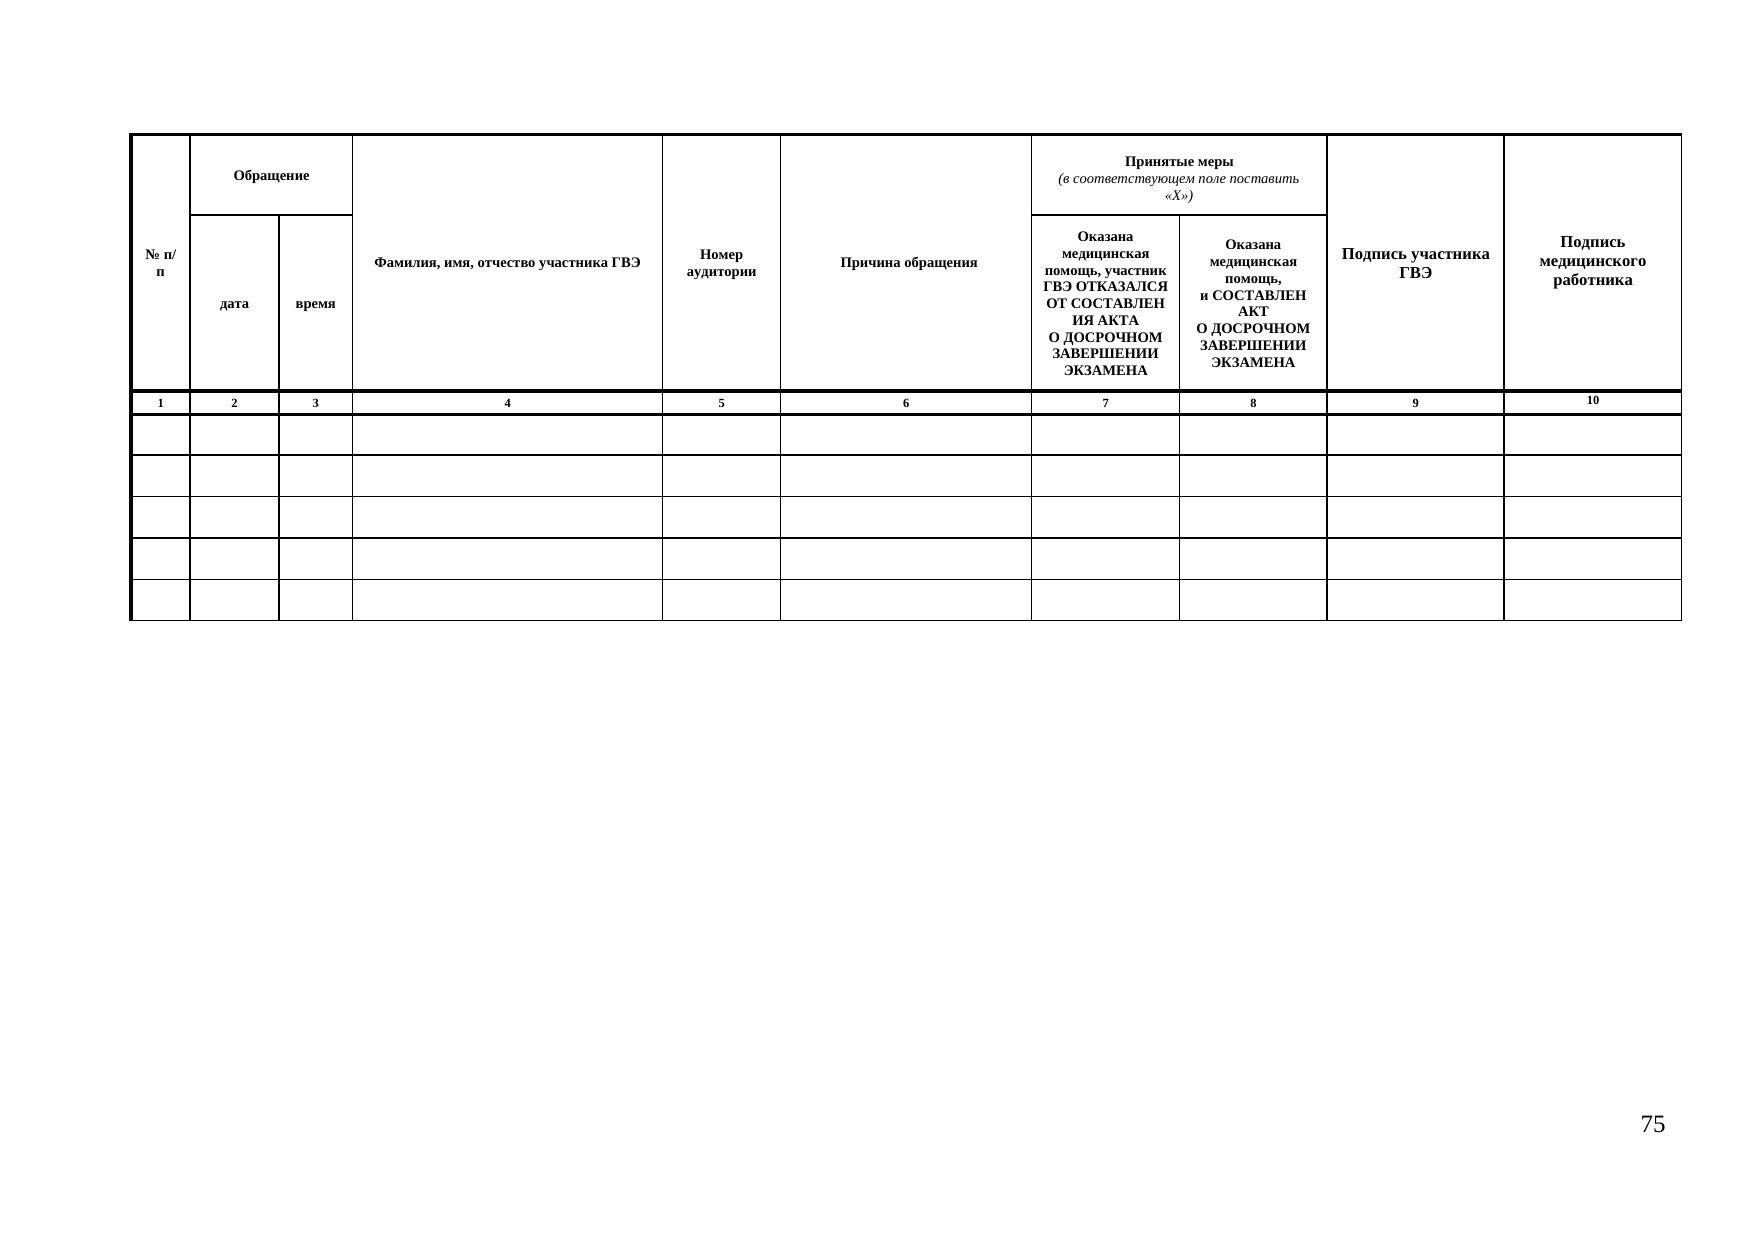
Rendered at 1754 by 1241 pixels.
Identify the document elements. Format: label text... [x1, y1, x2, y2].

table_cell [280, 539, 352, 578]
table_cell [1328, 497, 1503, 537]
table_cell 8 [1180, 393, 1326, 413]
table_cell [1032, 539, 1179, 578]
table_cell 10 [1505, 393, 1681, 413]
table_cell [353, 416, 662, 454]
table_cell [191, 580, 278, 620]
table_cell дата [191, 216, 278, 389]
table_cell [1505, 416, 1681, 454]
table_cell [280, 497, 352, 537]
table_cell [353, 580, 662, 620]
table_cell Оказана медицинская помощь, участник ГВЭ ОТКАЗАЛСЯ ОТ СОСТАВЛЕНИЯ АКТА О ДОСРОЧНОМ ЗАВЕРШЕНИИ ЭКЗАМЕНА [1032, 216, 1179, 389]
table_cell [663, 456, 780, 496]
table_cell [1505, 580, 1681, 620]
table_cell [133, 456, 189, 496]
table_header Подпись медицинского работника [1505, 136, 1681, 389]
table_cell [663, 580, 780, 620]
table_cell [1505, 539, 1681, 578]
table_cell 5 [663, 393, 780, 413]
table_header Фамилия, имя, отчество участника ГВЭ [353, 136, 662, 389]
table_cell [133, 416, 189, 454]
table_header Причина обращения [781, 136, 1031, 389]
table_cell [1032, 580, 1179, 620]
table_cell [663, 497, 780, 537]
table_cell [1180, 456, 1326, 496]
table_cell [280, 580, 352, 620]
table_header Принятые меры (в соответствующем поле поставить «Х») [1032, 136, 1326, 214]
table_cell [781, 497, 1031, 537]
table_cell [280, 416, 352, 454]
table_cell [1180, 416, 1326, 454]
table_cell [353, 456, 662, 496]
table_cell 4 [353, 393, 662, 413]
table_cell [191, 539, 278, 578]
table_header Подпись участника ГВЭ [1328, 136, 1503, 389]
table_cell [663, 416, 780, 454]
table_header № п/п [133, 136, 189, 389]
table_cell [1328, 416, 1503, 454]
table_cell [1180, 539, 1326, 578]
table_cell [781, 416, 1031, 454]
table_cell [781, 539, 1031, 578]
table_cell [280, 456, 352, 496]
table_cell [133, 539, 189, 578]
table_cell [663, 539, 780, 578]
table_cell Оказана медицинская помощь, и СОСТАВЛЕН АКТ О ДОСРОЧНОМ ЗАВЕРШЕНИИ ЭКЗАМЕНА [1180, 216, 1326, 389]
table_cell [1328, 580, 1503, 620]
table_header Обращение [191, 136, 352, 214]
table_cell [191, 497, 278, 537]
table_cell 9 [1328, 393, 1503, 413]
table_cell время [280, 216, 352, 389]
table_cell [133, 497, 189, 537]
table_cell [781, 456, 1031, 496]
table_cell [1505, 456, 1681, 496]
table_cell [1032, 456, 1179, 496]
table_cell 1 [133, 393, 189, 413]
table_cell [781, 580, 1031, 620]
table_cell [191, 416, 278, 454]
table_cell [1328, 456, 1503, 496]
table_cell [353, 539, 662, 578]
table_cell [133, 580, 189, 620]
table_cell 6 [781, 393, 1031, 413]
table_cell 2 [191, 393, 278, 413]
table_cell [1180, 497, 1326, 537]
table_header Номер аудитории [663, 136, 780, 389]
table_cell 3 [280, 393, 352, 413]
table_cell 7 [1032, 393, 1179, 413]
table_cell [1032, 416, 1179, 454]
table_cell [1180, 580, 1326, 620]
table_cell [1328, 539, 1503, 578]
table_cell [191, 456, 278, 496]
table_cell [353, 497, 662, 537]
table_cell [1505, 497, 1681, 537]
table_cell [1032, 497, 1179, 537]
